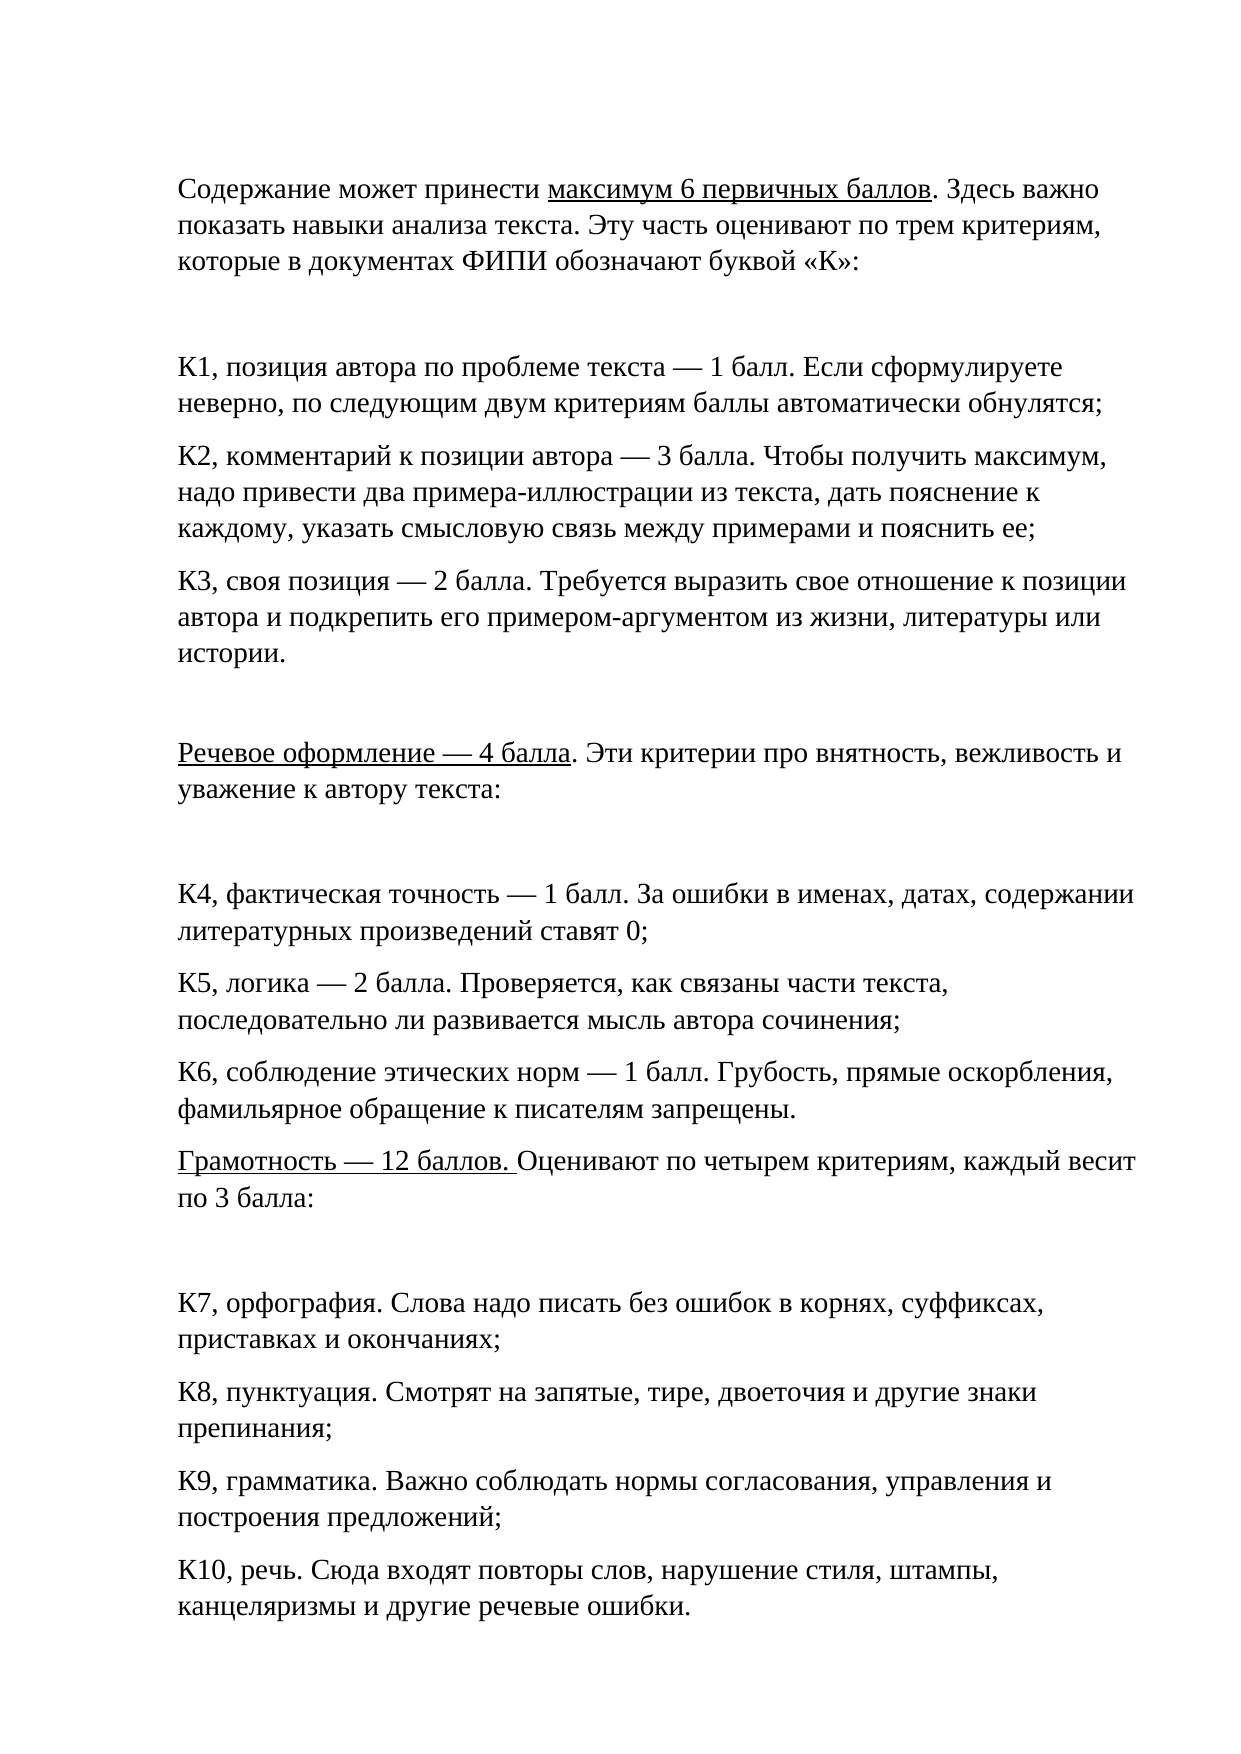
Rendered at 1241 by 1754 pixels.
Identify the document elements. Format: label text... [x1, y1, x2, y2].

text К9, грамматика. Важно соблюдать нормы согласования, управления и построения предложений; [177, 1463, 1152, 1533]
text К2, комментарий к позиции автора — 3 балла. Чтобы получить максимум, надо привести два примера-иллюстрации из текста, дать пояснение к каждому, указать смысловую связь между примерами и пояснить ее; [177, 438, 1152, 544]
text К8, пунктуация. Смотрят на запятые, тире, двоеточия и другие знаки препинания; [177, 1374, 1152, 1444]
text К4, фактическая точность — 1 балл. За ошибки в именах, датах, содержании литературных произведений ставят 0; [177, 877, 1152, 946]
text К6, соблюдение этических норм — 1 балл. Грубость, прямые оскорбления, фамильярное обращение к писателям запрещены. [177, 1054, 1152, 1124]
text К1, позиция автора по проблеме текста — 1 балл. Если сформулируете неверно, по следующим двум критериям баллы автоматически обнулятся; [177, 349, 1152, 418]
text Грамотность — 12 баллов. Оценивают по четырем критериям, каждый весит по 3 балла: [177, 1143, 1152, 1213]
text К3, своя позиция — 2 балла. Требуется выразить свое отношение к позиции автора и подкрепить его примером-аргументом из жизни, литературы или истории. [177, 563, 1152, 669]
text Содержание может принести максимум 6 первичных баллов. Здесь важно показать навыки анализа текста. Эту часть оценивают по трем критериям, которые в документах ФИПИ обозначают буквой «К»: [177, 171, 1152, 277]
text К7, орфография. Слова надо писать без ошибок в корнях, суффиксах, приставках и окончаниях; [177, 1285, 1152, 1355]
text Речевое оформление — 4 балла. Эти критерии про внятность, вежливость и уважение к автору текста: [177, 735, 1152, 804]
text К5, логика — 2 балла. Проверяется, как связаны части текста, последовательно ли развивается мысль автора сочинения; [177, 966, 1152, 1035]
text К10, речь. Сюда входят повторы слов, нарушение стиля, штампы, канцеляризмы и другие речевые ошибки. [177, 1552, 1152, 1622]
